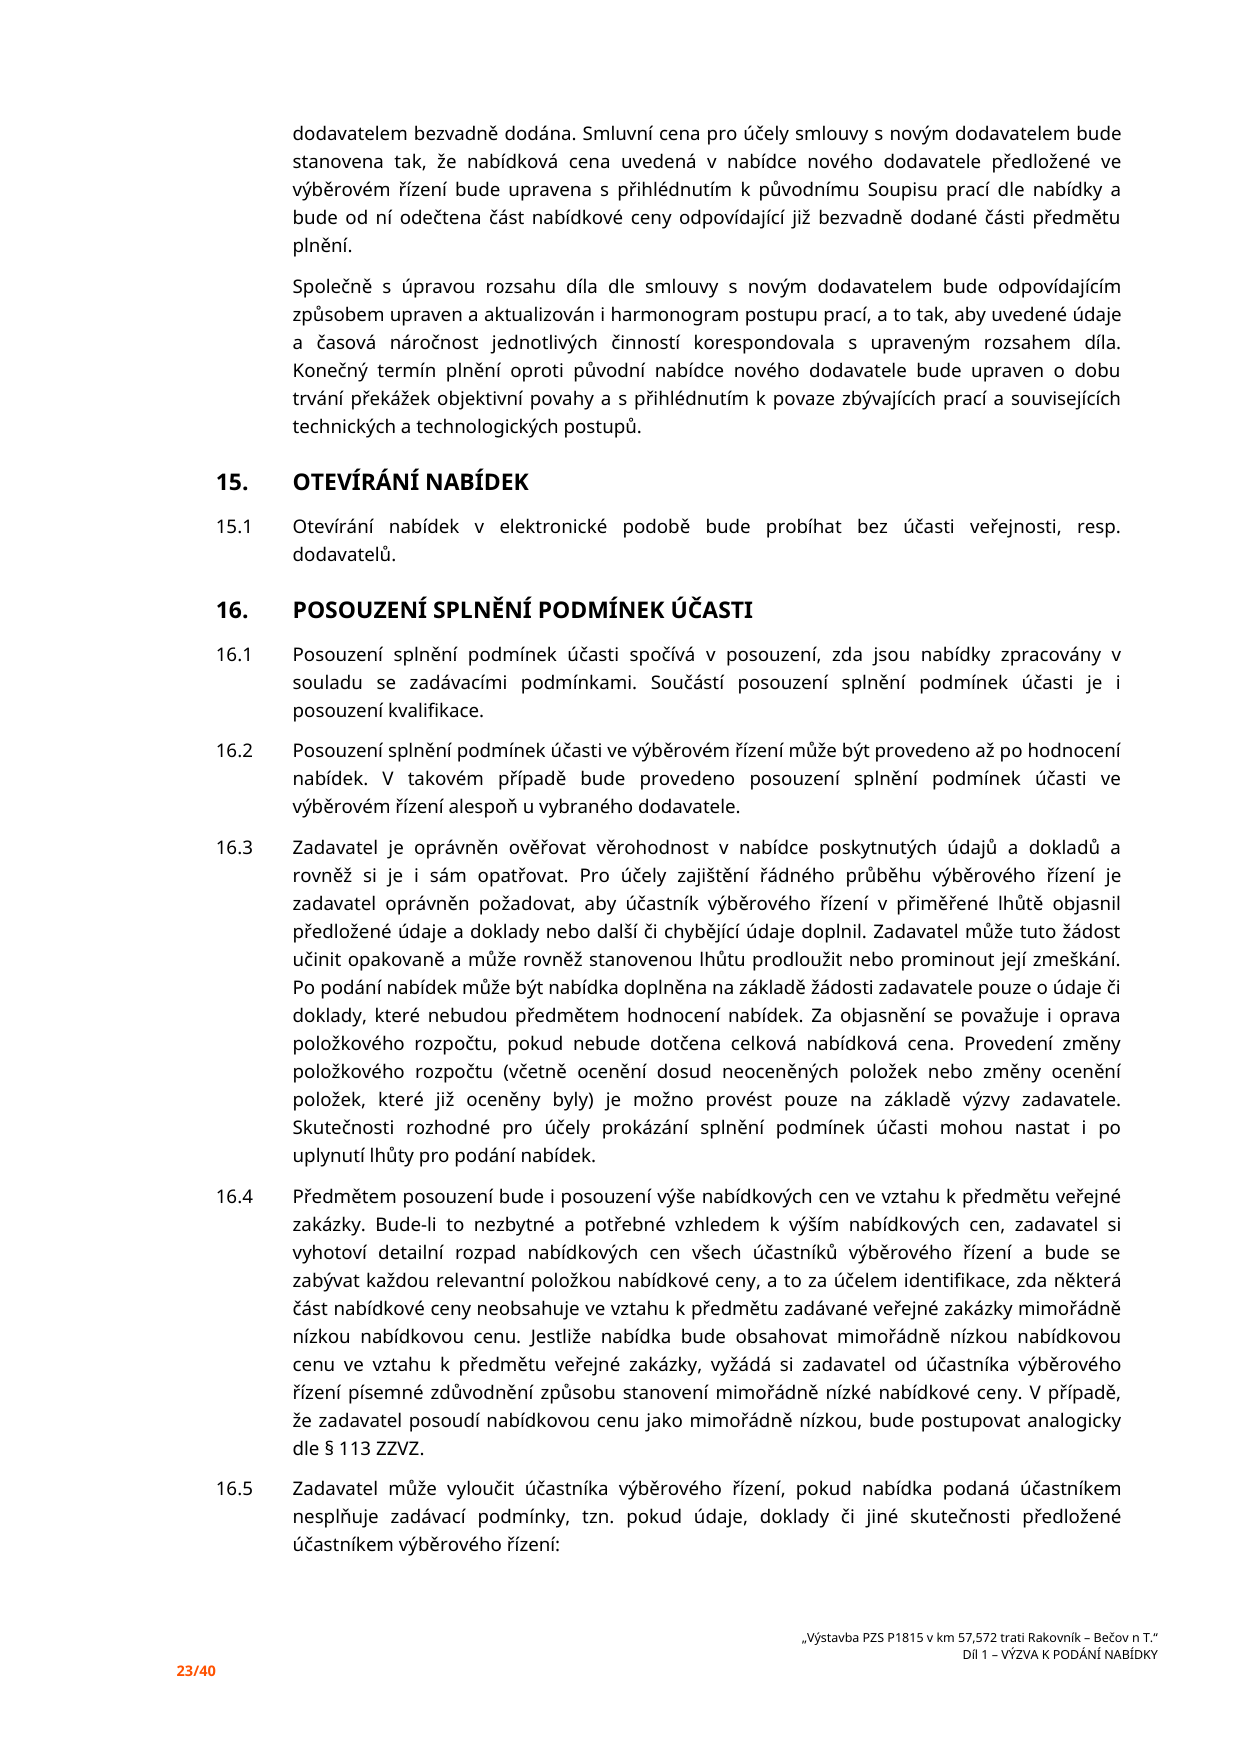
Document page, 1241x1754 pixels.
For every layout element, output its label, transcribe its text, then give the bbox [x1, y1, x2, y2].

text Posouzení splnění podmínek účasti ve výběrovém řízení může být provedeno až po hodnocení nabídek. V takovém případě bude provedeno posouzení splnění podmínek účasti ve výběrovém řízení alespoň u vybraného dodavatele. [216, 738, 1122, 819]
text POSOUZENÍ SPLNĚNÍ PODMÍNEK ÚČASTI [216, 594, 1122, 626]
text Posouzení splnění podmínek účasti spočívá v posouzení, zda jsou nabídky zpracovány v souladu se zadávacími podmínkami. Součástí posouzení splnění podmínek účasti je i posouzení kvalifikace. [216, 641, 1122, 723]
text OTEVÍRÁNÍ NABÍDEK [216, 466, 1122, 498]
text Zadavatel je oprávněn ověřovat věrohodnost v nabídce poskytnutých údajů a dokladů a rovněž si je i sám opatřovat. Pro účely zajištění řádného průběhu výběrového řízení je zadavatel oprávněn požadovat, aby účastník výběrového řízení v přiměřené lhůtě objasnil předložené údaje a doklady nebo další či chybějící údaje doplnil. Zadavatel může tuto žádost učinit opakovaně a může rovněž stanovenou lhůtu prodloužit nebo prominout její zmeškání. Po podání nabídek může být nabídka doplněna na základě žádosti zadavatele pouze o údaje či doklady, které nebudou předmětem hodnocení nabídek. Za objasnění se považuje i oprava položkového rozpočtu, pokud nebude dotčena celková nabídková cena. Provedení změny položkového rozpočtu (včetně ocenění dosud neoceněných položek nebo změny ocenění položek, které již oceněny byly) je možno provést pouze na základě výzvy zadavatele. Skutečnosti rozhodné pro účely prokázání splnění podmínek účasti mohou nastat i po uplynutí lhůty pro podání nabídek. [216, 834, 1122, 1168]
list Společně s úpravou rozsahu díla dle smlouvy s novým dodavatelem bude odpovídajícím způsobem upraven a aktualizován i harmonogram postupu prací, a to tak, aby uvedené údaje a časová náročnost jednotlivých činností korespondovala s upraveným rozsahem díla. Konečný termín plnění oproti původní nabídce nového dodavatele bude upraven o dobu trvání překážek objektivní povahy a s přihlédnutím k povaze zbývajících prací a souvisejících technických a technologických postupů. [292, 273, 1122, 439]
text Otevírání nabídek v elektronické podobě bude probíhat bez účasti veřejnosti, resp. dodavatelů. [216, 513, 1122, 567]
text Předmětem posouzení bude i posouzení výše nabídkových cen ve vztahu k předmětu veřejné zakázky. Bude-li to nezbytné a potřebné vzhledem k výším nabídkových cen, zadavatel si vyhotoví detailní rozpad nabídkových cen všech účastníků výběrového řízení a bude se zabývat každou relevantní položkou nabídkové ceny, a to za účelem identifikace, zda některá část nabídkové ceny neobsahuje ve vztahu k předmětu zadávané veřejné zakázky mimořádně nízkou nabídkovou cenu. Jestliže nabídka bude obsahovat mimořádně nízkou nabídkovou cenu ve vztahu k předmětu veřejné zakázky, vyžádá si zadavatel od účastníka výběrového řízení písemné zdůvodnění způsobu stanovení mimořádně nízké nabídkové ceny. V případě, že zadavatel posoudí nabídkovou cenu jako mimořádně nízkou, bude postupovat analogicky dle § 113 ZZVZ. [216, 1183, 1122, 1461]
text Zadavatel může vyloučit účastníka výběrového řízení, pokud nabídka podaná účastníkem nesplňuje zadávací podmínky, tzn. pokud údaje, doklady či jiné skutečnosti předložené účastníkem výběrového řízení: [216, 1476, 1122, 1557]
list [292, 121, 1122, 258]
